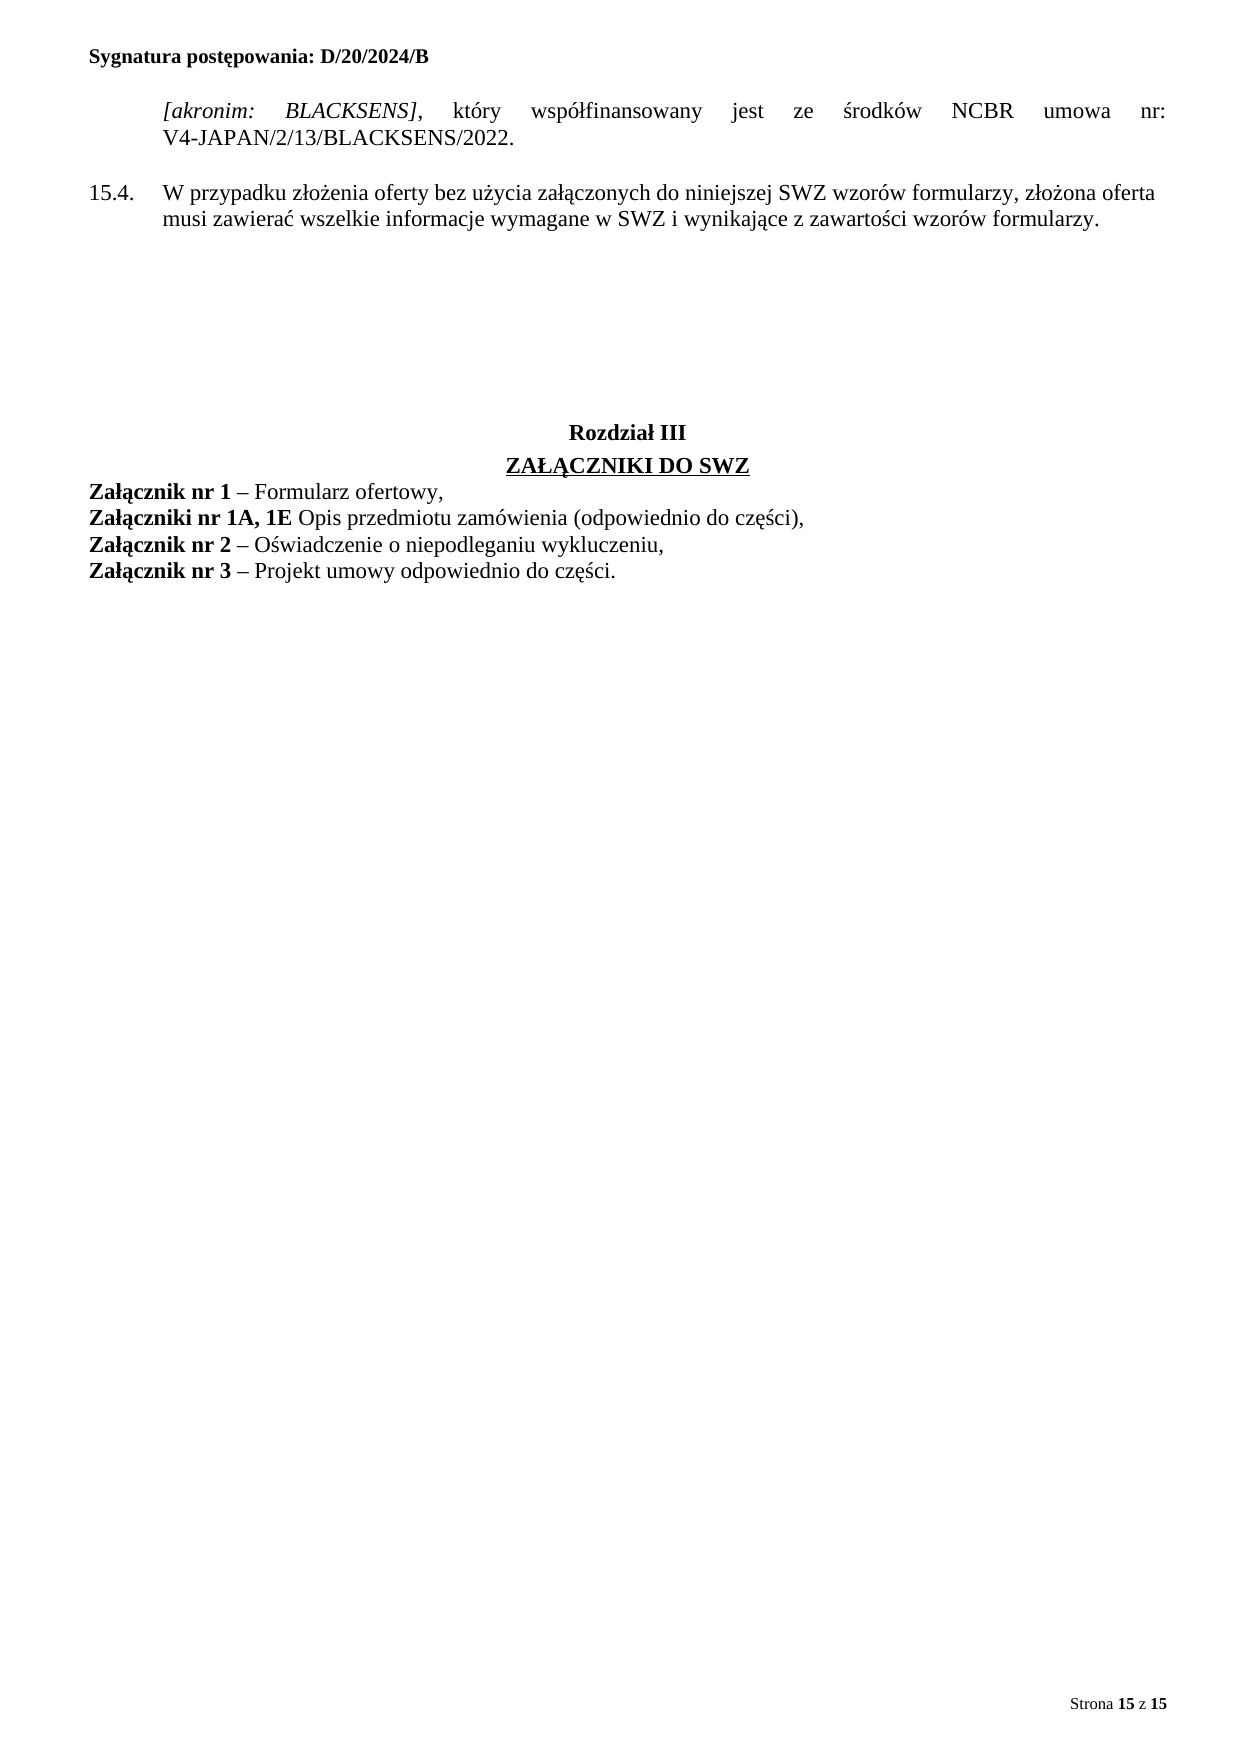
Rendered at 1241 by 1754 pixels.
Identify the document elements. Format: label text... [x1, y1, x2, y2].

text Załączniki nr 1A, 1E Opis przedmiotu zamówienia (odpowiednio do części), [89, 504, 1163, 531]
text Załącznik nr 1 – Formularz ofertowy, [89, 478, 1167, 504]
text Załącznik nr 2 – Oświadczenie o niepodleganiu wykluczeniu, [89, 531, 1167, 557]
text ZAŁĄCZNIKI DO SWZ [89, 452, 1167, 478]
text Rozdział III [89, 419, 1167, 445]
text Załącznik nr 3 – Projekt umowy odpowiednio do części. [89, 557, 1167, 583]
list W przypadku złożenia oferty bez użycia załączonych do niniejszej SWZ wzorów formularzy, złożona oferta musi zawierać wszelkie informacje wymagane w SWZ i wynikające z zawartości wzorów formularzy. [89, 179, 1167, 232]
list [89, 97, 1167, 150]
